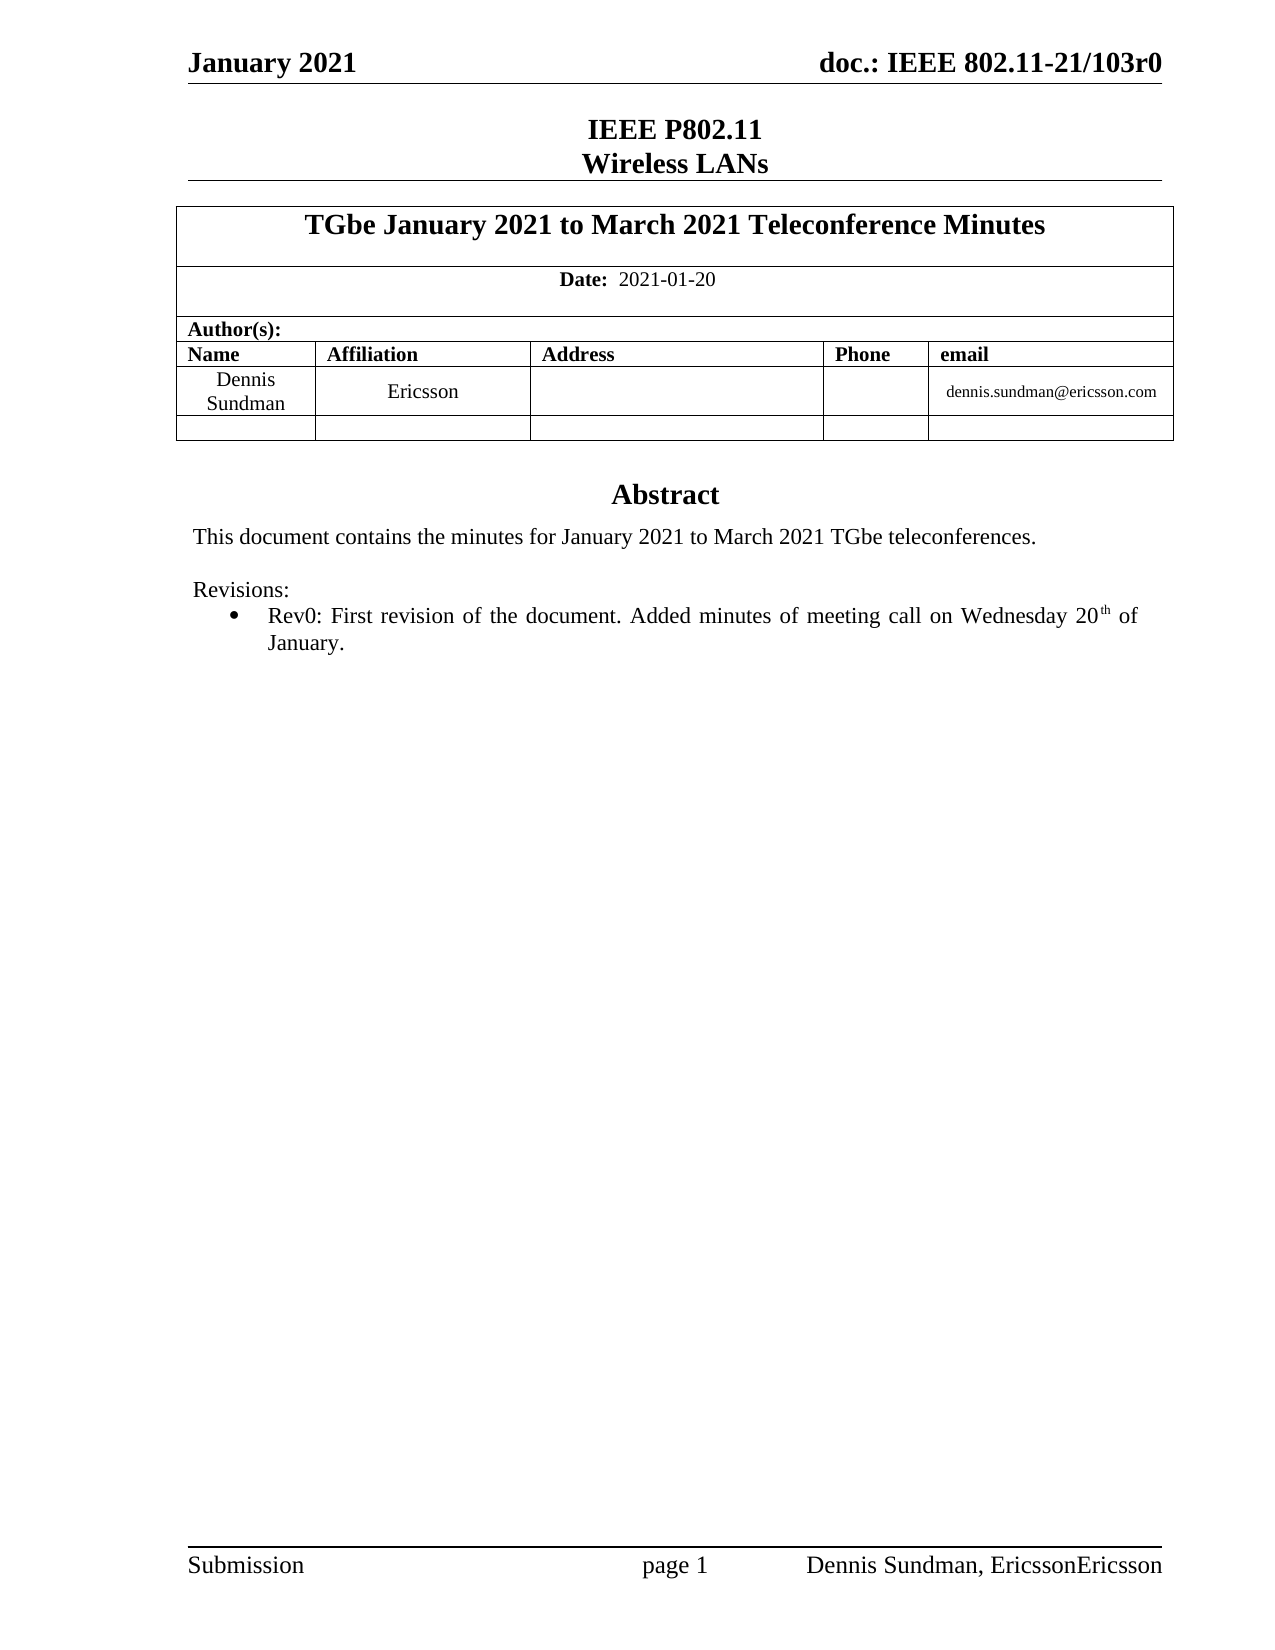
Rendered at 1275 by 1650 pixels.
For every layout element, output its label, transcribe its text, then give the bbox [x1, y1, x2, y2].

text IEEE P802.11 Wireless LANs [187, 112, 1162, 181]
table_cell [531, 367, 823, 415]
table_cell dennis.sundman@ericsson.com [929, 367, 1173, 415]
table_cell Phone [824, 342, 928, 366]
table_cell Author(s): [177, 317, 1173, 341]
table_cell email [929, 342, 1173, 366]
table_cell Name [177, 342, 315, 366]
table_cell [824, 416, 928, 440]
table_cell Ericsson [316, 367, 530, 415]
table_cell [177, 416, 315, 440]
table_cell Address [531, 342, 823, 366]
table_cell Date: 2021-01-20 [177, 267, 1173, 316]
table_cell Affiliation [316, 342, 530, 366]
table_cell [316, 416, 530, 440]
table_cell Dennis Sundman [177, 367, 315, 415]
table_cell [929, 416, 1173, 440]
table_cell [531, 416, 823, 440]
table_header TGbe January 2021 to March 2021 Teleconference Minutes [177, 207, 1173, 266]
table_cell [824, 367, 928, 415]
